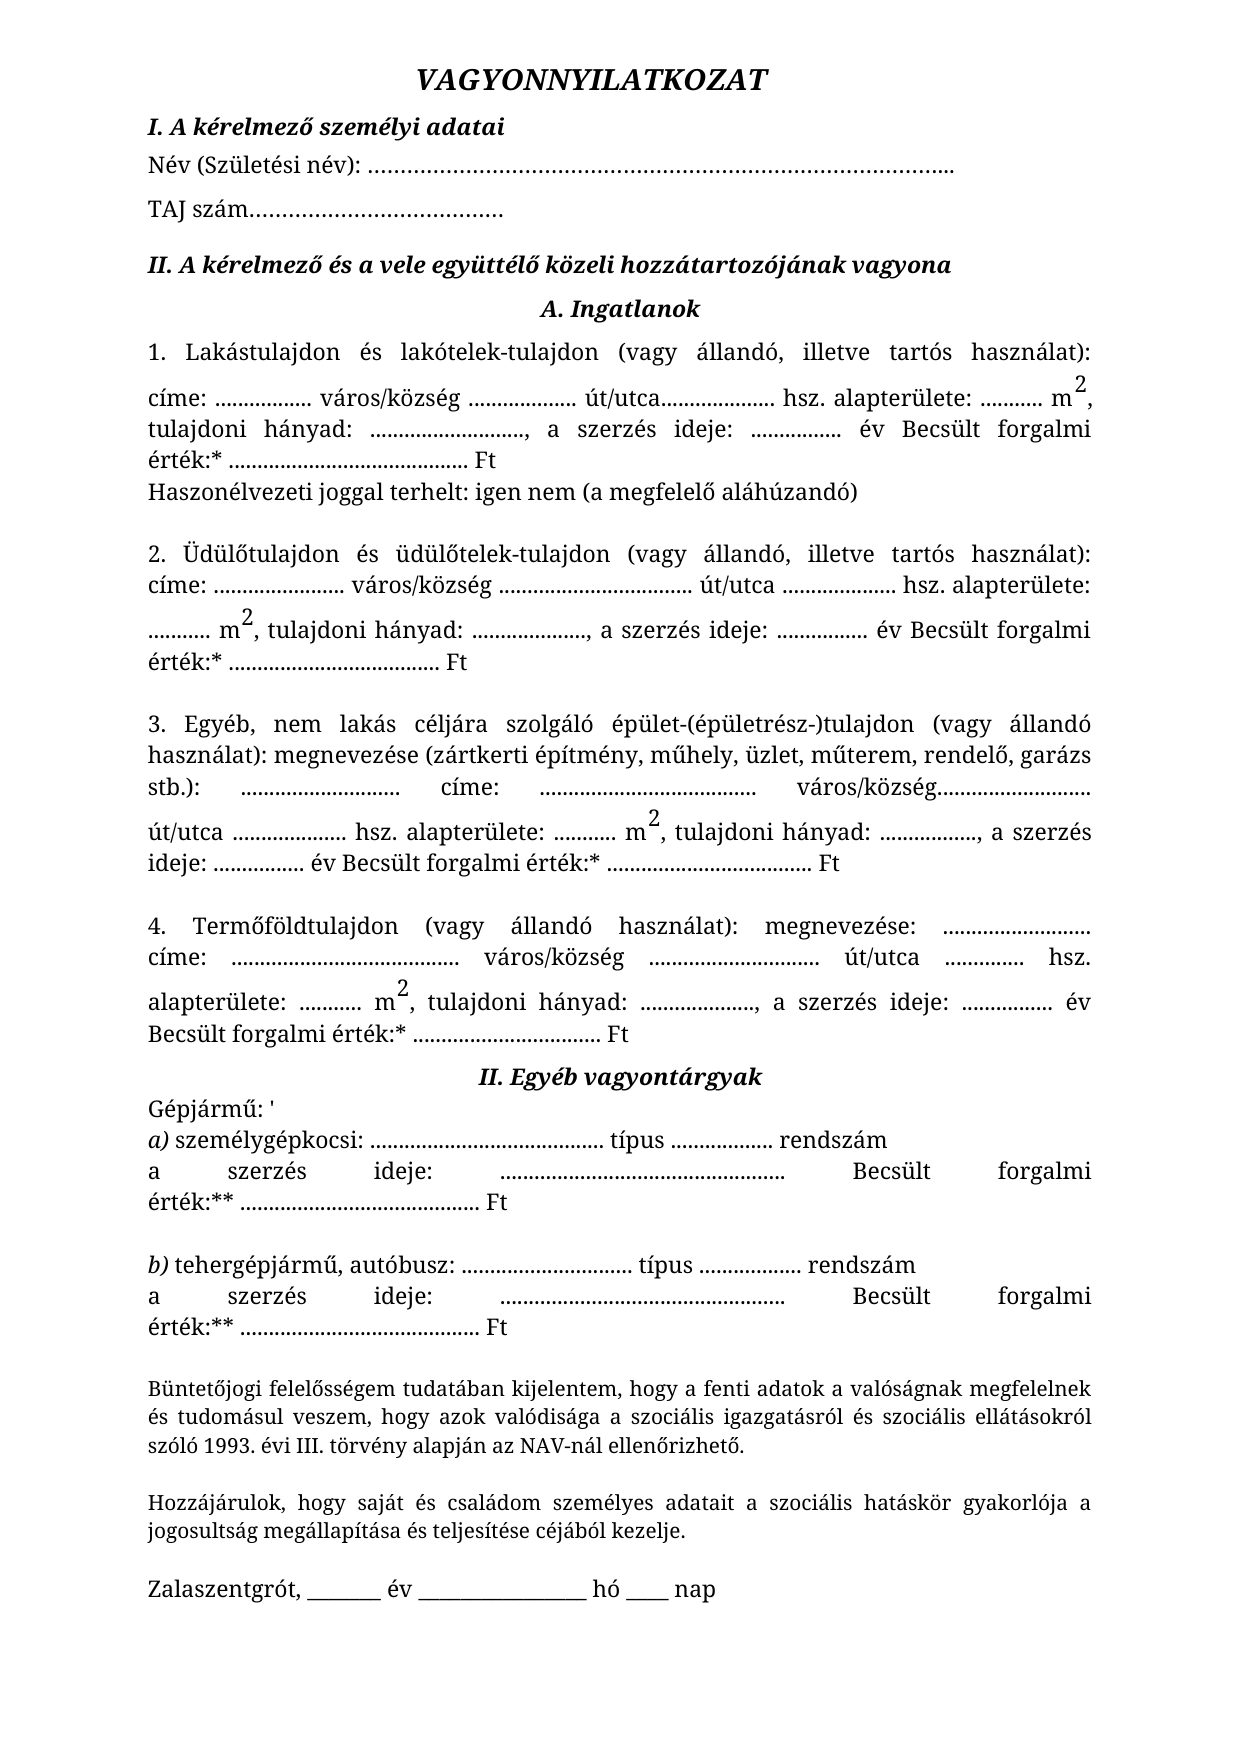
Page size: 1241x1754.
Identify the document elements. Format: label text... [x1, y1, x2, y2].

text 2. Üdülőtulajdon és üdülőtelek-tulajdon (vagy állandó, illetve tartós használat): címe: ....................... város/község .................................. út/utca .................... hsz. alapterülete: ........... m2, tulajdoni hányad: ...................., a szerzés ideje: ................ év Becsült forgalmi érték:* ..................................... Ft [148, 538, 1093, 677]
text II. A kérelmező és a vele együttélő közeli hozzátartozójának vagyona [148, 249, 1093, 280]
text Büntetőjogi felelősségem tudatában kijelentem, hogy a fenti adatok a valóságnak megfelelnek és tudomásul veszem, hogy azok valódisága a szociális igazgatásról és szociális ellátásokról szóló 1993. évi III. törvény alapján az NAV-nál ellenőrizhető. [148, 1374, 1093, 1459]
text Gépjármű: ' [148, 1093, 1093, 1124]
text a szerzés ideje: .................................................. Becsült forgalmi érték:** .......................................... Ft [148, 1280, 1093, 1343]
text TAJ szám………………………………… [148, 193, 1093, 224]
text Név (Születési név): ……………………………………………………………………………... [148, 149, 1093, 180]
text 1. Lakástulajdon és lakótelek-tulajdon (vagy állandó, illetve tartós használat): címe: ................. város/község ................... út/utca.................... hsz. alapterülete: ........... m2, tulajdoni hányad: ..........................., a szerzés ideje: ................ év Becsült forgalmi érték:* .......................................... Ft [148, 336, 1093, 475]
text 3. Egyéb, nem lakás céljára szolgáló épület-(épületrész-)tulajdon (vagy állandó használat): megnevezése (zártkerti építmény, műhely, üzlet, műterem, rendelő, garázs stb.): ............................ címe: ...................................... város/község........................... út/utca .................... hsz. alapterülete: ........... m2, tulajdoni hányad: ................., a szerzés ideje: ................ év Becsült forgalmi érték:* .................................... Ft [148, 708, 1093, 878]
text A. Ingatlanok [148, 293, 1093, 324]
text 4. Termőföldtulajdon (vagy állandó használat): megnevezése: .......................... címe: ........................................ város/község .............................. út/utca .............. hsz. alapterülete: ........... m2, tulajdoni hányad: ...................., a szerzés ideje: ................ év Becsült forgalmi érték:* ................................. Ft [148, 910, 1093, 1049]
text II. Egyéb vagyontárgyak [148, 1061, 1093, 1093]
text Vagyonnyilatkozat [89, 59, 1093, 99]
subtitle I. A kérelmező személyi adatai [148, 111, 1093, 143]
text Zalaszentgrót, _______ év ________________ hó ____ nap [148, 1573, 1093, 1604]
text Hozzájárulok, hogy saját és családom személyes adatait a szociális hatáskör gyakorlója a jogosultság megállapítása és teljesítése céjából kezelje. [148, 1488, 1093, 1544]
text Haszonélvezeti joggal terhelt: igen nem (a megfelelő aláhúzandó) [148, 475, 1093, 507]
text a szerzés ideje: .................................................. Becsült forgalmi érték:** .......................................... Ft [148, 1155, 1093, 1218]
text b) tehergépjármű, autóbusz: .............................. típus .................. rendszám [148, 1249, 1093, 1280]
text a) személygépkocsi: ......................................... típus .................. rendszám [148, 1124, 1093, 1155]
